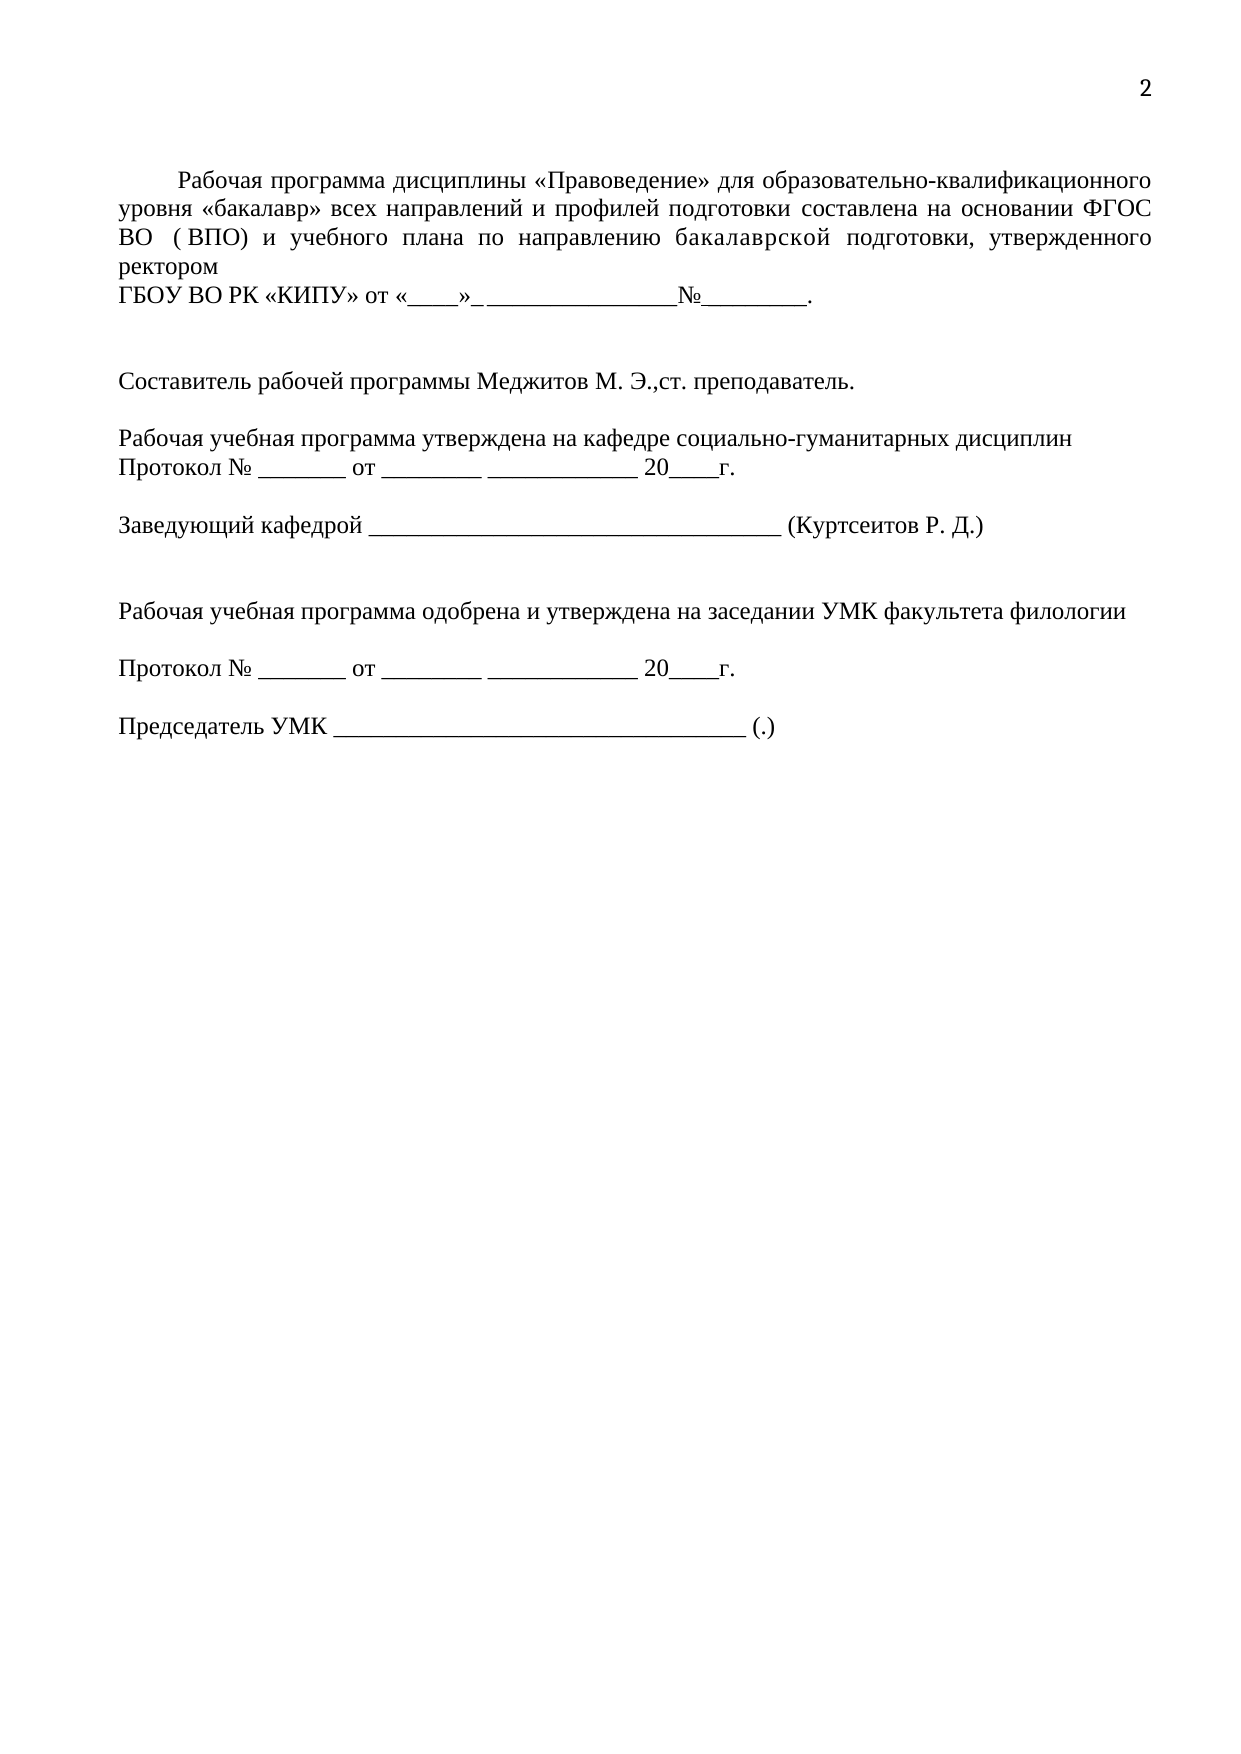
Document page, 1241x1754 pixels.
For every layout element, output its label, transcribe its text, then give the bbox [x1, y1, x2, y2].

text Председатель УМК _________________________________ (.) [118, 711, 1152, 740]
text Рабочая программа дисциплины «Правоведение» для образовательно-квалификационного уровня «бакалавр» всех направлений и профилей подготовки составлена на основании ФГОС ВО (ВПО) и учебного плана по направлению бакалаврской подготовки, утвержденного ректором [118, 165, 1152, 280]
text Протокол № _______ от ________ ____________ 20____г. [118, 452, 1152, 481]
text Заведующий кафедрой _________________________________ (Куртсеитов Р. Д.) [118, 510, 1152, 538]
text Протокол № _______ от ________ ____________ 20____г. [118, 653, 1152, 682]
text ГБОУ ВО РК «КИПУ» от «____»_ _______________№ ________. [118, 280, 1152, 308]
text Рабочая учебная программа одобрена и утверждена на заседании УМК факультета филологии [118, 596, 1152, 625]
text Составитель рабочей программы Меджитов М. Э.,ст. преподаватель. [118, 366, 1152, 395]
text Рабочая учебная программа утверждена на кафедре социально-гуманитарных дисциплин [118, 423, 1152, 452]
